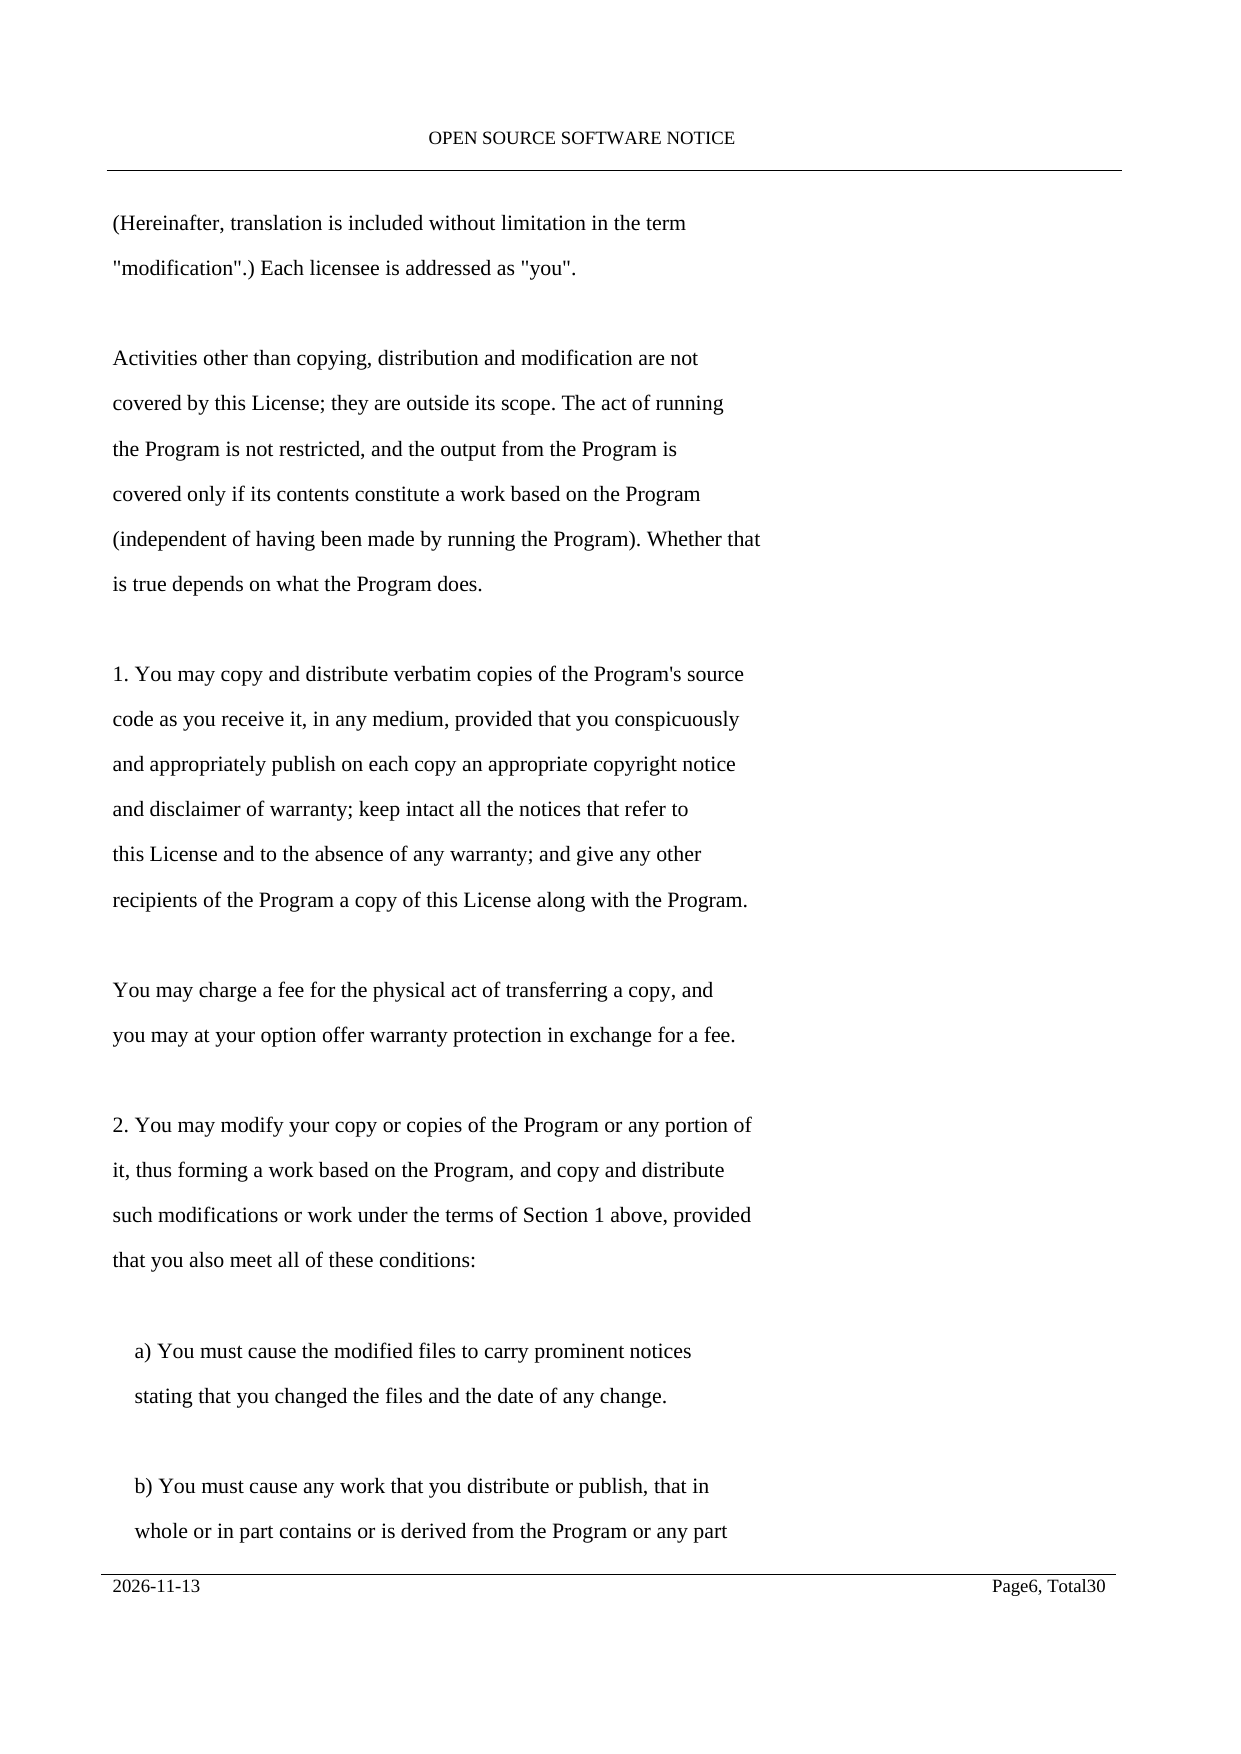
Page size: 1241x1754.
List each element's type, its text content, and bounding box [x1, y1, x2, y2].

text b) You must cause any work that you distribute or publish, that in [112, 1469, 1128, 1502]
text you may at your option offer warranty protection in exchange for a fee. [112, 1018, 1128, 1051]
text is true depends on what the Program does. [112, 567, 1128, 600]
text that you also meet all of these conditions: [112, 1244, 1128, 1276]
text and appropriately publish on each copy an appropriate copyright notice [112, 748, 1128, 780]
text covered by this License; they are outside its scope. The act of running [112, 387, 1128, 419]
text a) You must cause the modified files to carry prominent notices [112, 1334, 1128, 1366]
text 2. You may modify your copy or copies of the Program or any portion of [112, 1108, 1128, 1141]
text "modification".) Each licensee is addressed as "you". [112, 251, 1128, 284]
text (independent of having been made by running the Program). Whether that [112, 522, 1128, 554]
text such modifications or work under the terms of Section 1 above, provided [112, 1199, 1128, 1231]
text this License and to the absence of any warranty; and give any other [112, 838, 1128, 870]
text and disclaimer of warranty; keep intact all the notices that refer to [112, 793, 1128, 825]
text 1. You may copy and distribute verbatim copies of the Program's source [112, 657, 1128, 690]
text (Hereinafter, translation is included without limitation in the term [112, 206, 1128, 239]
text whole or in part contains or is derived from the Program or any part [112, 1514, 1128, 1547]
text Activities other than copying, distribution and modification are not [112, 342, 1128, 374]
text recipients of the Program a copy of this License along with the Program. [112, 883, 1128, 915]
text stating that you changed the files and the date of any change. [112, 1379, 1128, 1412]
text covered only if its contents constitute a work based on the Program [112, 477, 1128, 509]
text it, thus forming a work based on the Program, and copy and distribute [112, 1153, 1128, 1186]
text code as you receive it, in any medium, provided that you conspicuously [112, 702, 1128, 735]
text the Program is not restricted, and the output from the Program is [112, 432, 1128, 464]
text You may charge a fee for the physical act of transferring a copy, and [112, 973, 1128, 1006]
